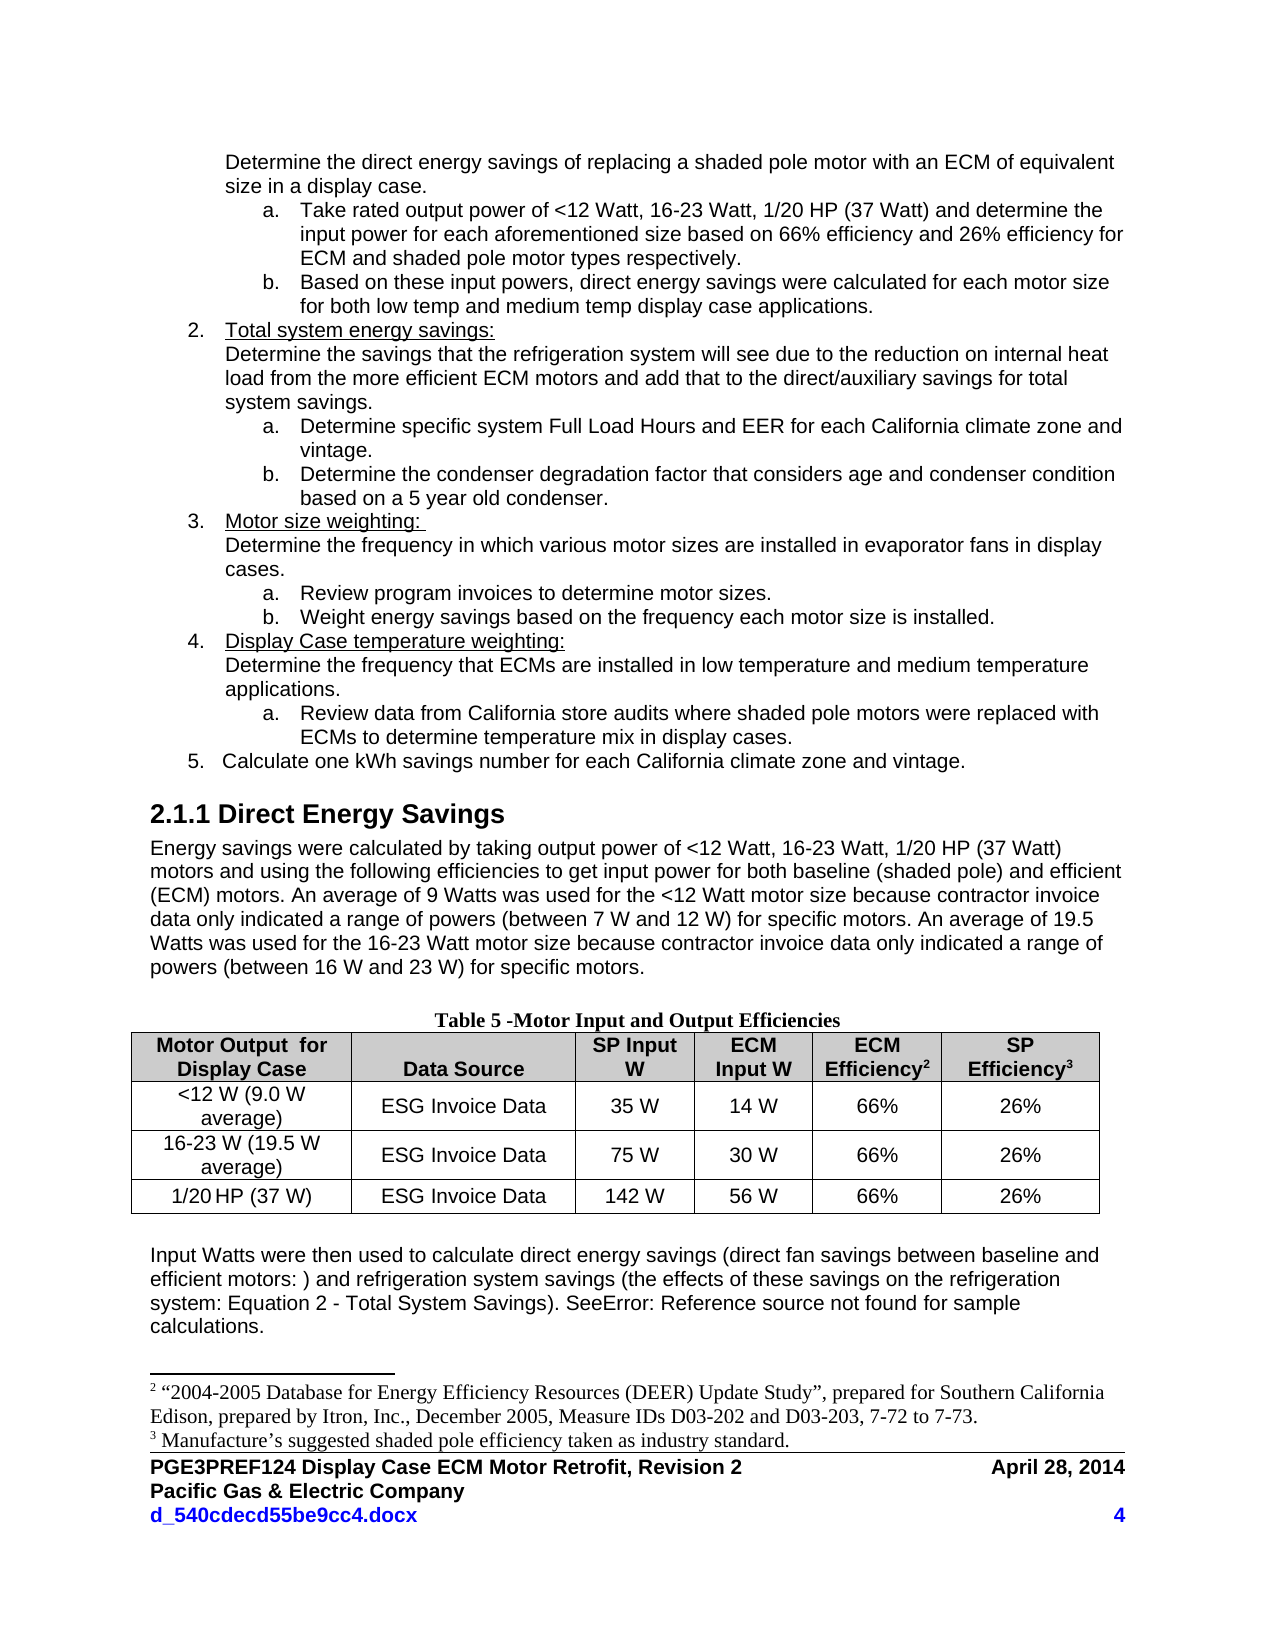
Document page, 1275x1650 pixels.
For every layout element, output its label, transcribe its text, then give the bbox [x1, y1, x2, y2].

table_header SP Input W [576, 1033, 694, 1081]
table_header ECM Efficiency [813, 1033, 941, 1081]
table_cell 66% [813, 1180, 941, 1213]
table_header ECM Input W [695, 1033, 812, 1081]
list Determine specific system Full Load Hours and EER for each California climate zone and vintage. [262, 413, 1125, 461]
table_header SP Efficiency [942, 1033, 1099, 1081]
text Determine the savings that the refrigeration system will see due to the reduction on internal heat load from the more efficient ECM motors and add that to the direct/auxiliary savings for total system savings. [225, 342, 1125, 413]
list Review data from California store audits where shaded pole motors were replaced with ECMs to determine temperature mix in display cases. [262, 701, 1125, 749]
table_cell ESG Invoice Data [352, 1180, 575, 1213]
text Determine the frequency that ECMs are installed in low temperature and medium temperature applications. [225, 653, 1125, 701]
table_cell <12 W (9.0 W average) [132, 1082, 351, 1130]
table_cell ESG Invoice Data [352, 1131, 575, 1179]
list Display Case temperature weighting: [187, 629, 1125, 653]
table_cell 1/20 HP (37 W) [132, 1180, 351, 1213]
table_cell 16-23 W (19.5 W average) [132, 1131, 351, 1179]
table_cell 26% [942, 1131, 1099, 1179]
table_header Motor Output for Display Case [132, 1033, 351, 1081]
list Weight energy savings based on the frequency each motor size is installed. [262, 605, 1125, 629]
list Review program invoices to determine motor sizes. [262, 581, 1125, 605]
table_cell 142 W [576, 1180, 694, 1213]
list Total system energy savings: [187, 318, 1125, 342]
table_cell 26% [942, 1082, 1099, 1130]
table_cell ESG Invoice Data [352, 1082, 575, 1130]
list Determine the condenser degradation factor that considers age and condenser condition based on a 5 year old condenser. [262, 461, 1125, 509]
table_cell 14 W [695, 1082, 812, 1130]
table_cell 26% [942, 1180, 1099, 1213]
text Energy savings were calculated by taking output power of <12 Watt, 16-23 Watt, 1/20 HP (37 Watt) motors and using the following efficiencies to get input power for both baseline (shaded pole) and efficient (ECM) motors. An average of 9 Watts was used for the <12 Watt motor size because contractor invoice data only indicated a range of powers (between 7 W and 12 W) for specific motors. An average of 19.5 Watts was used for the 16-23 Watt motor size because contractor invoice data only indicated a range of powers (between 16 W and 23 W) for specific motors. [150, 835, 1125, 979]
table_cell 56 W [695, 1180, 812, 1213]
list Based on these input powers, direct energy savings were calculated for each motor size for both low temp and medium temp display case applications. [262, 270, 1125, 318]
subtitle 2.1.1 Direct Energy Savings [150, 798, 1125, 829]
table_cell 75 W [576, 1131, 694, 1179]
table_cell 35 W [576, 1082, 694, 1130]
text 5. Calculate one kWh savings number for each California climate zone and vintage. [187, 749, 1125, 773]
table_cell 66% [813, 1082, 941, 1130]
text Determine the frequency in which various motor sizes are installed in evaporator fans in display cases. [225, 533, 1125, 581]
table_header Data Source [352, 1033, 575, 1081]
table_cell 66% [813, 1131, 941, 1179]
text Determine the direct energy savings of replacing a shaded pole motor with an ECM of equivalent size in a display case. [225, 150, 1125, 198]
table_cell 30 W [695, 1131, 812, 1179]
list Motor size weighting: [187, 509, 1125, 533]
list Take rated output power of <12 Watt, 16-23 Watt, 1/20 HP (37 Watt) and determine the input power for each aforementioned size based on 66% efficiency and 26% efficiency for ECM and shaded pole motor types respectively. [262, 198, 1125, 270]
